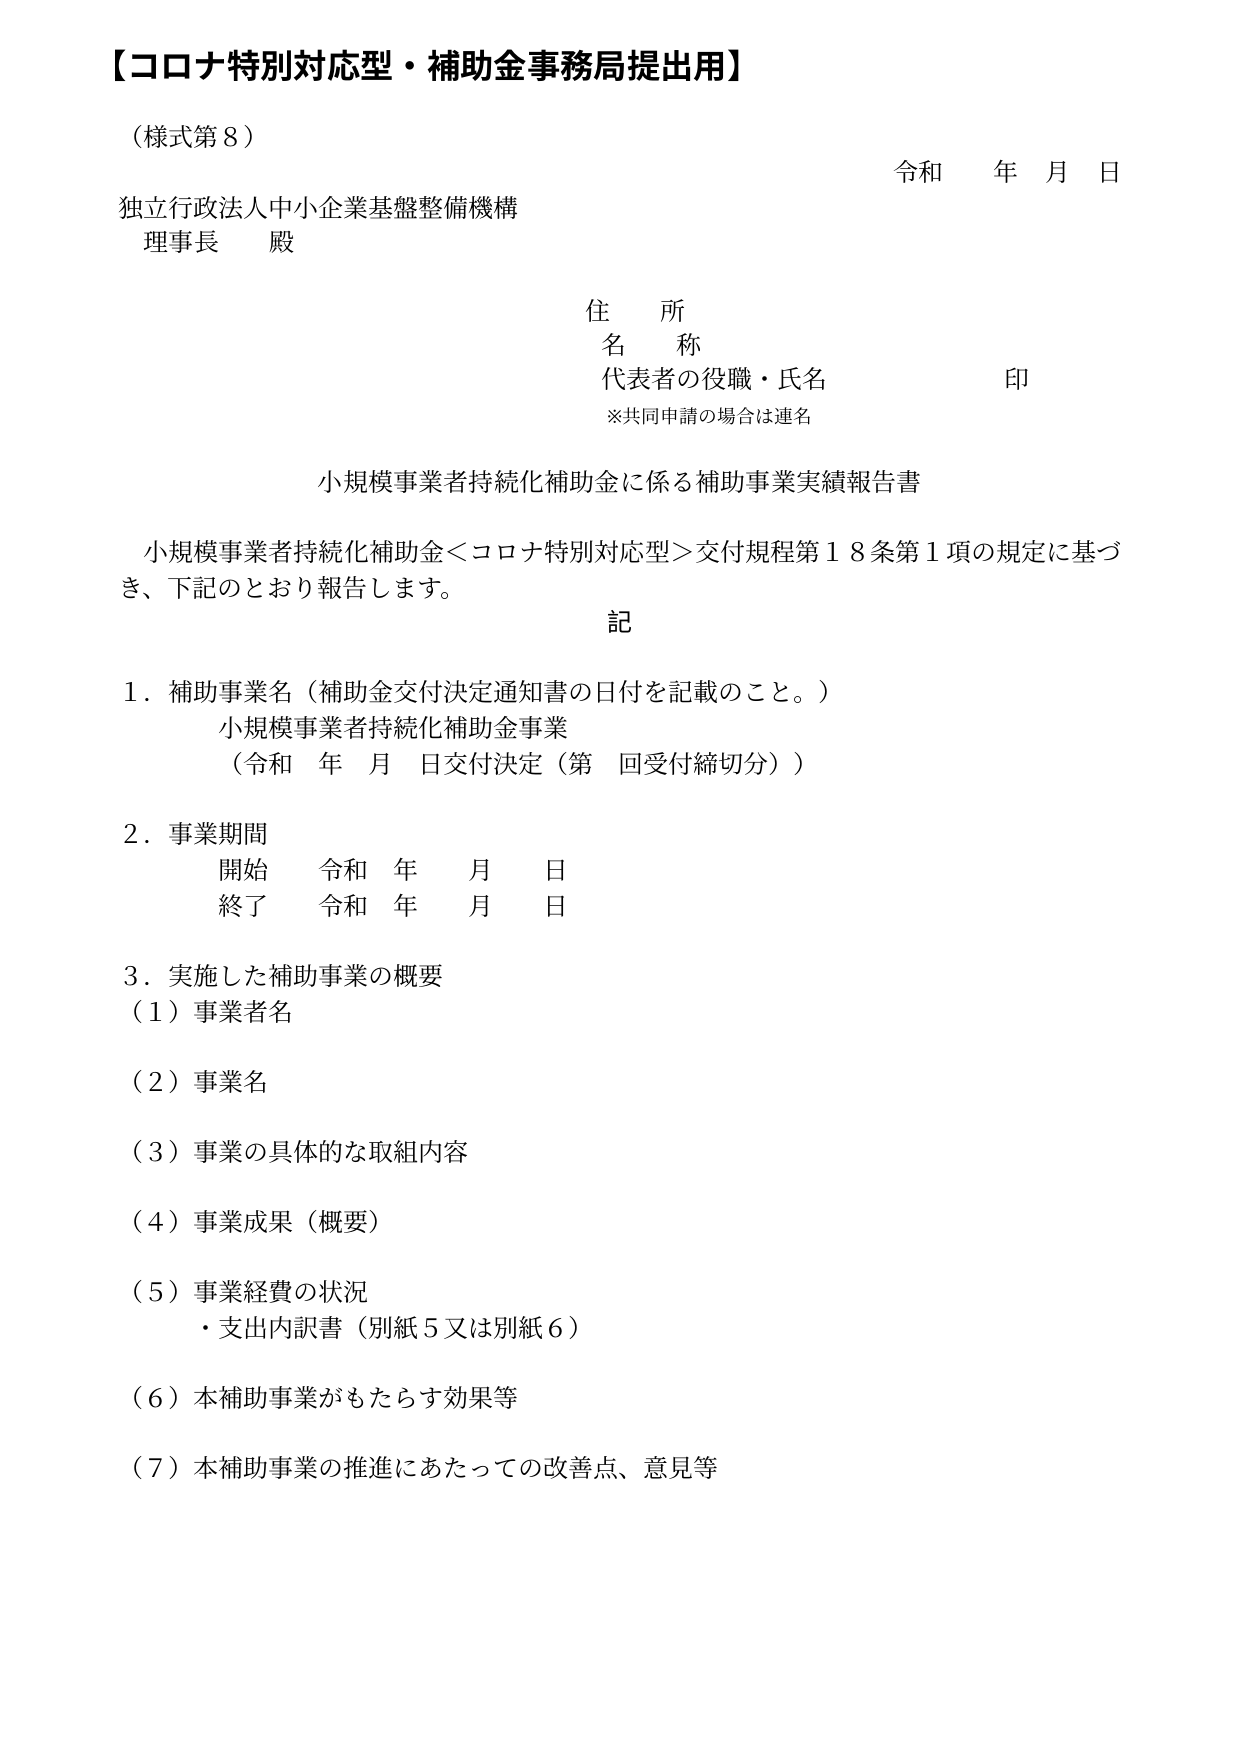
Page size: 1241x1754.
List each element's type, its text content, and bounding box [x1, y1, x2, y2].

text 小規模事業者持続化補助金事業 [118, 709, 1122, 745]
text 代表者の役職・氏名 印 [118, 361, 1122, 396]
text （７）本補助事業の推進にあたっての改善点、意見等 [118, 1448, 1122, 1484]
text （５）事業経費の状況 [118, 1273, 1122, 1308]
text 小規模事業者持続化補助金に係る補助事業実績報告書 [118, 464, 1122, 498]
text （１）事業者名 [118, 993, 1122, 1028]
text ２．事業期間 [118, 815, 1122, 851]
text ・支出内訳書（別紙５又は別紙６） [118, 1308, 1122, 1344]
subtitle 記 [118, 604, 1122, 639]
text ３．実施した補助事業の概要 [118, 957, 1122, 993]
text 小規模事業者持続化補助金＜コロナ特別対応型＞交付規程第１８条第１項の規定に基づき、下記のとおり報告します。 [118, 533, 1122, 604]
text 理事長 殿 [118, 224, 1122, 258]
text （６）本補助事業がもたらす効果等 [118, 1378, 1122, 1414]
text 開始 令和 年 月 日 [118, 851, 1122, 887]
text （３）事業の具体的な取組内容 [118, 1133, 1122, 1168]
text １．補助事業名（補助金交付決定通知書の日付を記載のこと。） [118, 673, 1122, 709]
text （２）事業名 [118, 1063, 1122, 1098]
text 住 所 [118, 293, 1122, 327]
text 独立行政法人中小企業基盤整備機構 [118, 188, 1122, 224]
text ※共同申請の場合は連名 [118, 396, 1122, 430]
text 令和 年 月 日 [118, 154, 1122, 188]
text （令和 年 月 日交付決定（第 回受付締切分）） [118, 745, 1122, 781]
text 終了 令和 年 月 日 [118, 887, 1122, 923]
text 名 称 [118, 327, 1122, 361]
text （４）事業成果（概要） [118, 1203, 1122, 1238]
